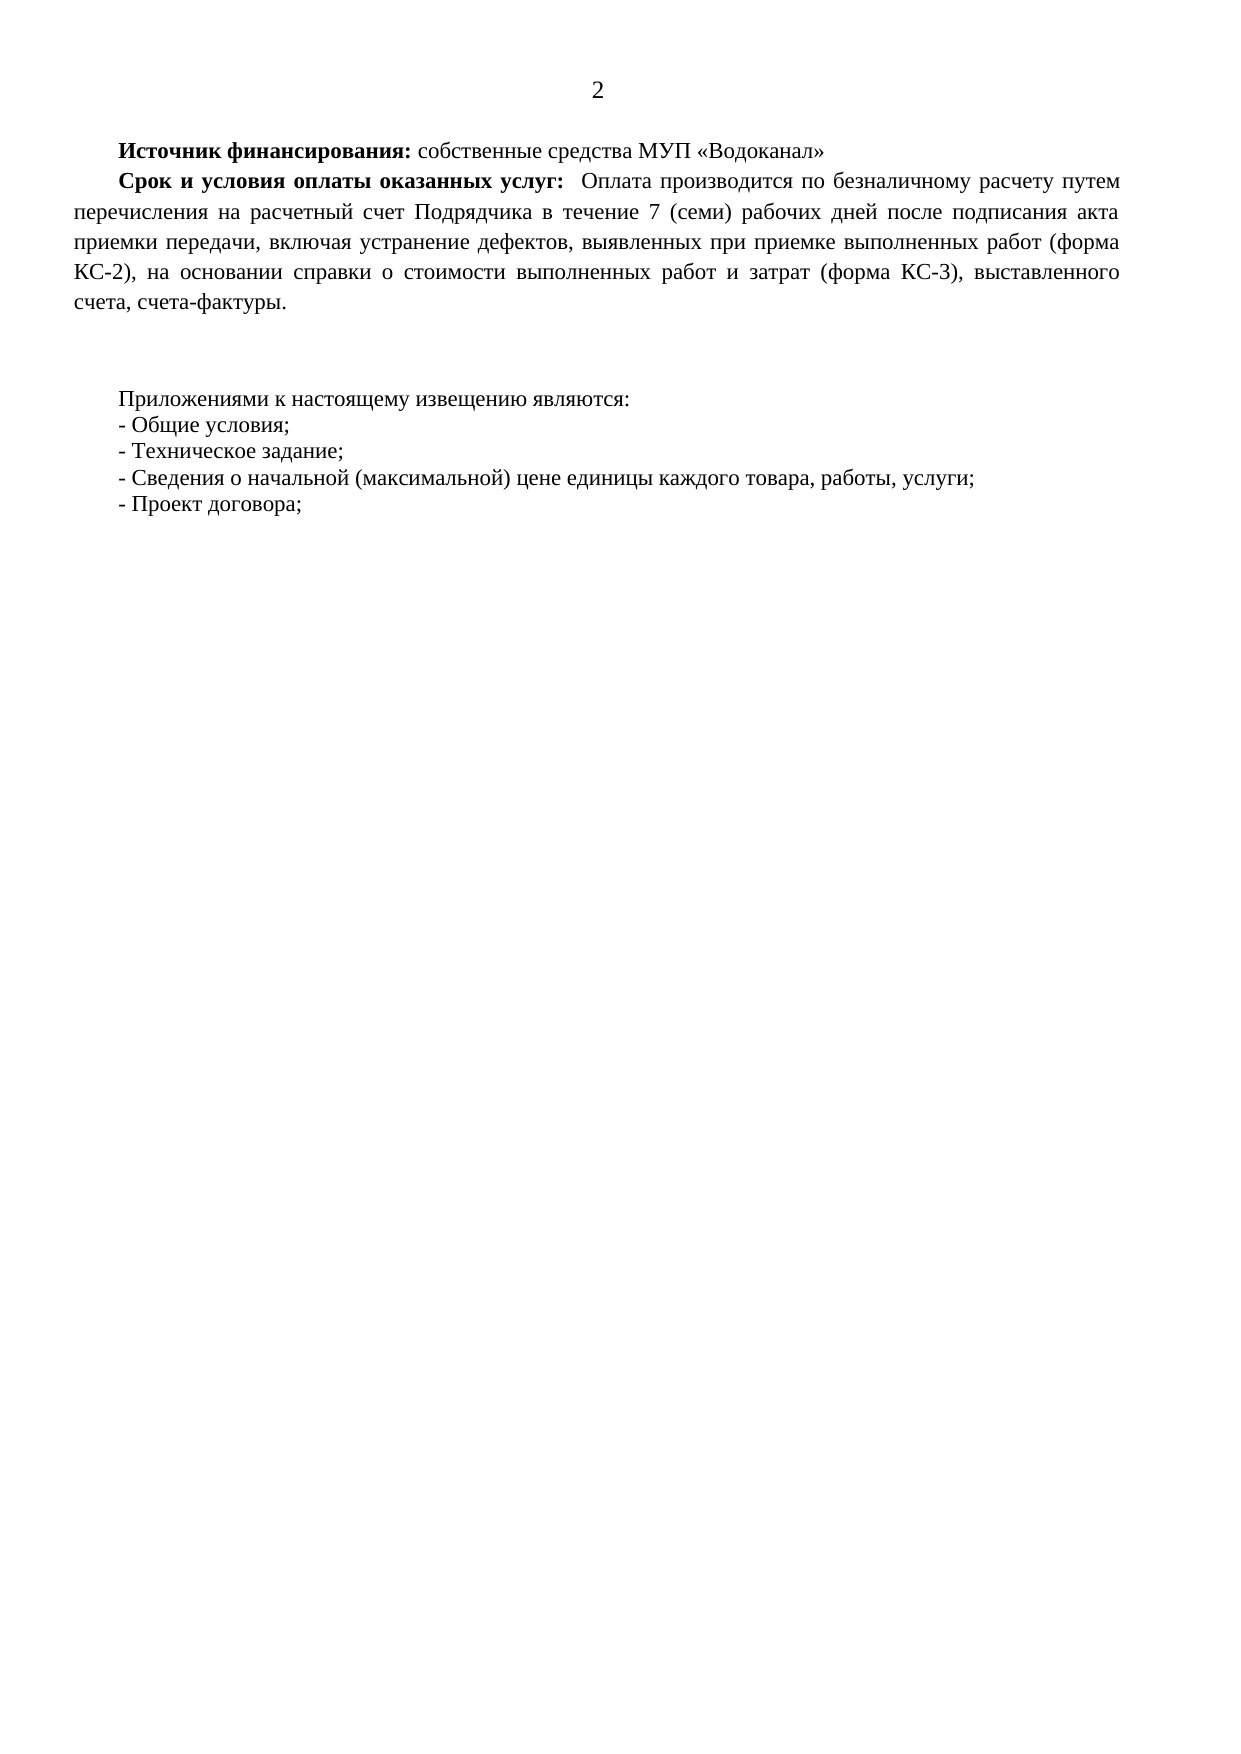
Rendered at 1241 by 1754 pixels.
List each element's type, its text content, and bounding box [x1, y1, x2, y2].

text - Проект договора; [74, 490, 1122, 516]
title Источник финансирования: собственные средства МУП «Водоканал» [74, 137, 1122, 164]
text - Общие условия; [74, 411, 1122, 437]
text - Сведения о начальной (максимальной) цене единицы каждого товара, работы, услуги; [74, 464, 1122, 490]
text Приложениями к настоящему извещению являются: [74, 384, 1122, 411]
text - Техническое задание; [74, 437, 1122, 464]
text Срок и условия оплаты оказанных услуг: Оплата производится по безналичному расчету путем перечисления на расчетный счет Подрядчика в течение 7 (семи) рабочих дней после подписания акта приемки передачи, включая устранение дефектов, выявленных при приемке выполненных работ (форма КС-2), на основании справки о стоимости выполненных работ и затрат (форма КС-3), выставленного счета, счета-фактуры. [74, 167, 1122, 315]
